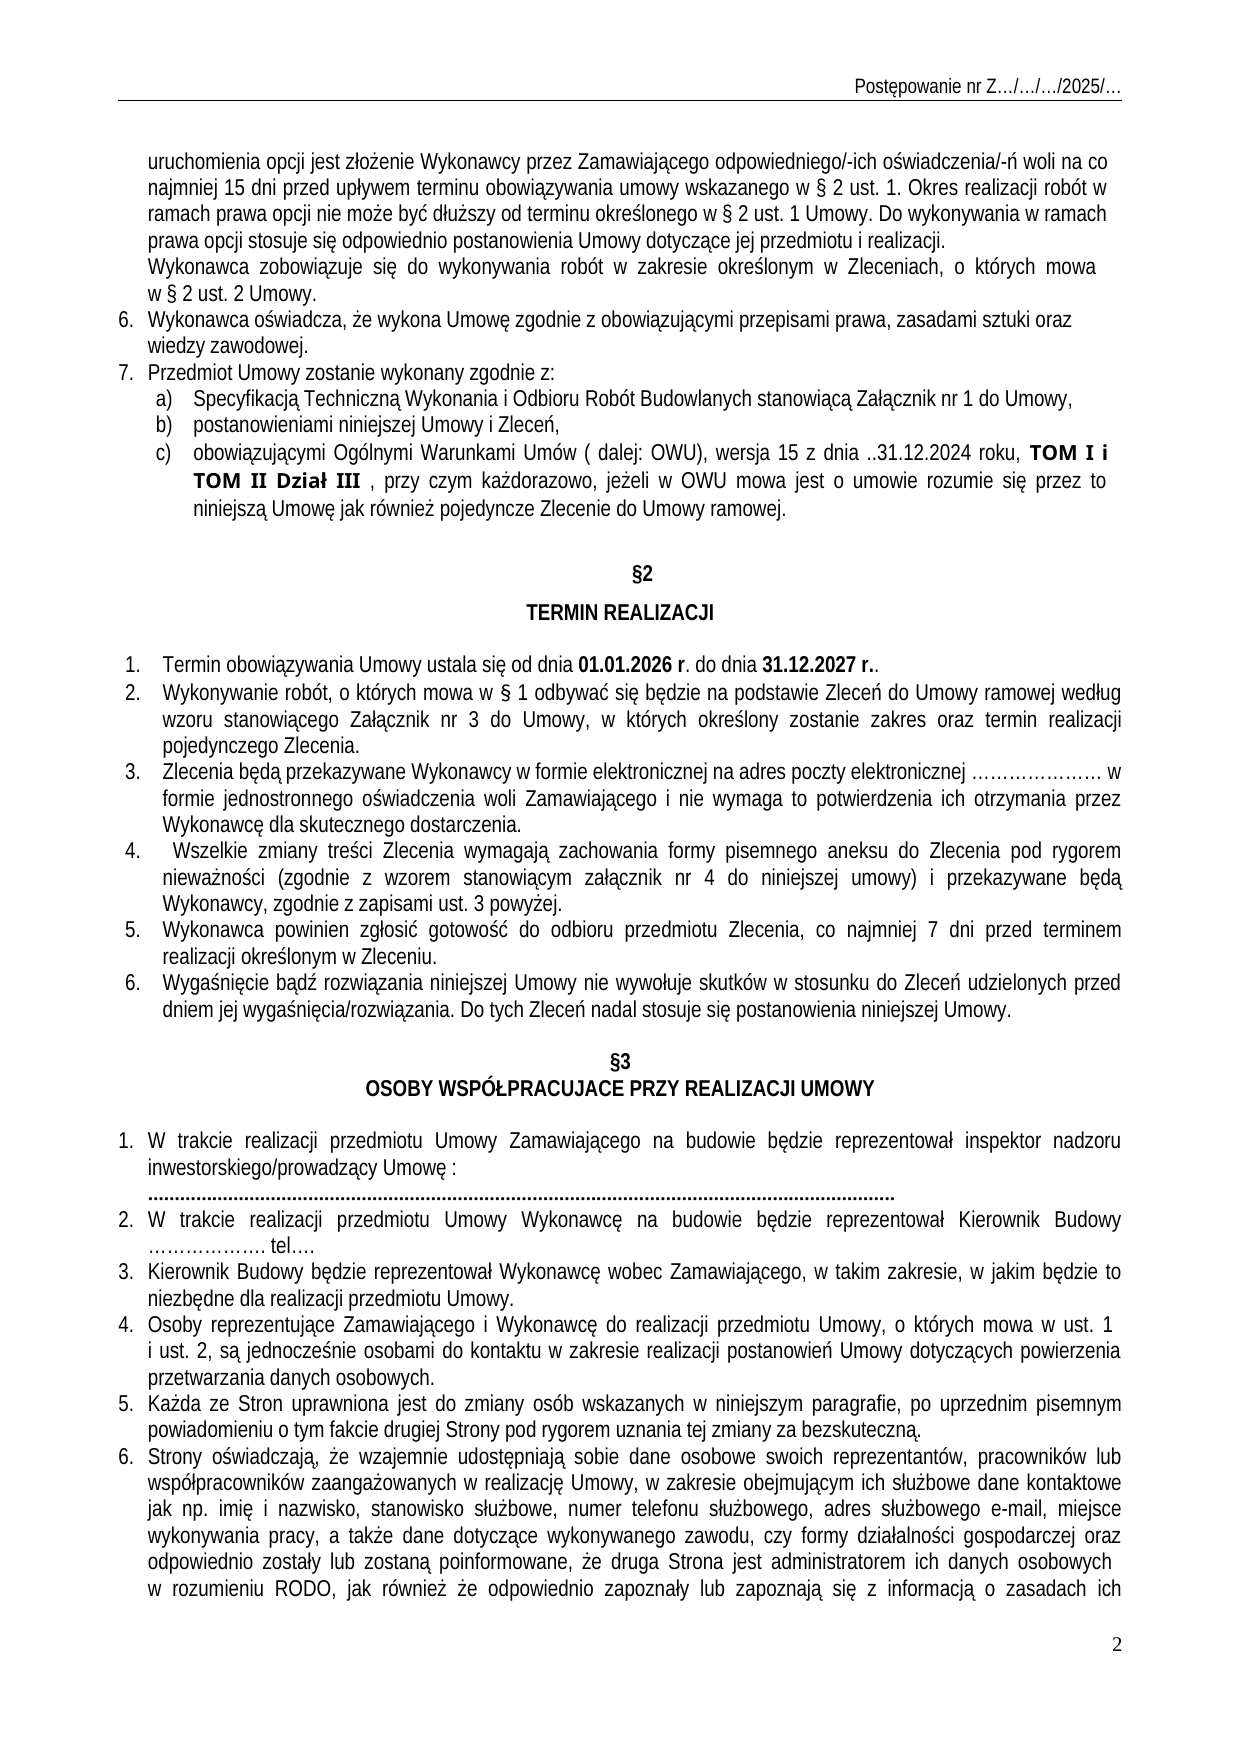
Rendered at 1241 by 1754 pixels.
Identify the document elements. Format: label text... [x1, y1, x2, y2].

list Wykonywanie robót, o których mowa w § 1 odbywać się będzie na podstawie Zleceń do Umowy ramowej według wzoru stanowiącego Załącznik nr 3 do Umowy, w których określony zostanie zakres oraz termin realizacji pojedynczego Zlecenia. [125, 678, 1122, 758]
text OSOBY WSPÓŁPRACUJACE PRZY REALIZACJI UMOWY [118, 1074, 1122, 1101]
list obowiązującymi Ogólnymi Warunkami Umów ( dalej: OWU), wersja 15 z dnia ..31.12.2024 roku, TOM I i TOM II Dział III , przy czym każdorazowo, jeżeli w OWU mowa jest o umowie rozumie się przez to niniejszą Umowę jak również pojedyncze Zlecenie do Umowy ramowej. [156, 438, 1108, 521]
list Przedmiot Umowy zostanie wykonany zgodnie z: [118, 358, 1108, 385]
list Wykonawca zobowiązuje się do wykonywania robót w zakresie określonym w Zleceniach, o których mowa w § 2 ust. 2 Umowy. [148, 253, 1108, 306]
text §3 [118, 1048, 1122, 1074]
list Specyfikacją Techniczną Wykonania i Odbioru Robót Budowlanych stanowiącą Załącznik nr 1 do Umowy, [156, 385, 1108, 411]
text §2 [162, 560, 1122, 586]
list W trakcie realizacji przedmiotu Umowy Zamawiającego na budowie będzie reprezentował inspektor nadzoru inwestorskiego/prowadzący Umowę : [118, 1127, 1122, 1180]
list Wszelkie zmiany treści Zlecenia wymagają zachowania formy pisemnego aneksu do Zlecenia pod rygorem nieważności (zgodnie z wzorem stanowiącym załącznik nr 4 do niniejszej umowy) i przekazywane będą Wykonawcy, zgodnie z zapisami ust. 3 powyżej. [125, 837, 1122, 916]
list Osoby reprezentujące Zamawiającego i Wykonawcę do realizacji przedmiotu Umowy, o których mowa w ust. 1 i ust. 2, są jednocześnie osobami do kontaktu w zakresie realizacji postanowień Umowy dotyczących powierzenia przetwarzania danych osobowych. [118, 1311, 1122, 1390]
list Wykonawca powinien zgłosić gotowość do odbioru przedmiotu Zlecenia, co najmniej 7 dni przed terminem realizacji określonym w Zleceniu. [125, 916, 1122, 969]
text ………………………………………………………………………………………………………………………….. [148, 1180, 1122, 1206]
list postanowieniami niniejszej Umowy i Zleceń, [156, 411, 1108, 438]
subtitle TERMIN REALIZACJI [118, 598, 1122, 625]
list Wykonawca oświadcza, że wykona Umowę zgodnie z obowiązującymi przepisami prawa, zasadami sztuki oraz wiedzy zawodowej. [118, 306, 1122, 358]
list Wygaśnięcie bądź rozwiązania niniejszej Umowy nie wywołuje skutków w stosunku do Zleceń udzielonych przed dniem jej wygaśnięcia/rozwiązania. Do tych Zleceń nadal stosuje się postanowienia niniejszej Umowy. [125, 969, 1122, 1022]
list Termin obowiązywania Umowy ustala się od dnia 01.01.2026 r. do dnia 31.12.2027 r.. [125, 651, 1122, 678]
list Zlecenia będą przekazywane Wykonawcy w formie elektronicznej na adres poczty elektronicznej ………………… w formie jednostronnego oświadczenia woli Zamawiającego i nie wymaga to potwierdzenia ich otrzymania przez Wykonawcę dla skutecznego dostarczenia. [125, 758, 1122, 837]
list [118, 1443, 1122, 1601]
list Każda ze Stron uprawniona jest do zmiany osób wskazanych w niniejszym paragrafie, po uprzednim pisemnym powiadomieniu o tym fakcie drugiej Strony pod rygorem uznania tej zmiany za bezskuteczną. [118, 1390, 1122, 1443]
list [118, 148, 1108, 253]
list Kierownik Budowy będzie reprezentował Wykonawcę wobec Zamawiającego, w takim zakresie, w jakim będzie to niezbędne dla realizacji przedmiotu Umowy. [118, 1258, 1122, 1311]
list W trakcie realizacji przedmiotu Umowy Wykonawcę na budowie będzie reprezentował Kierownik Budowy ………………. tel…. [118, 1206, 1122, 1258]
